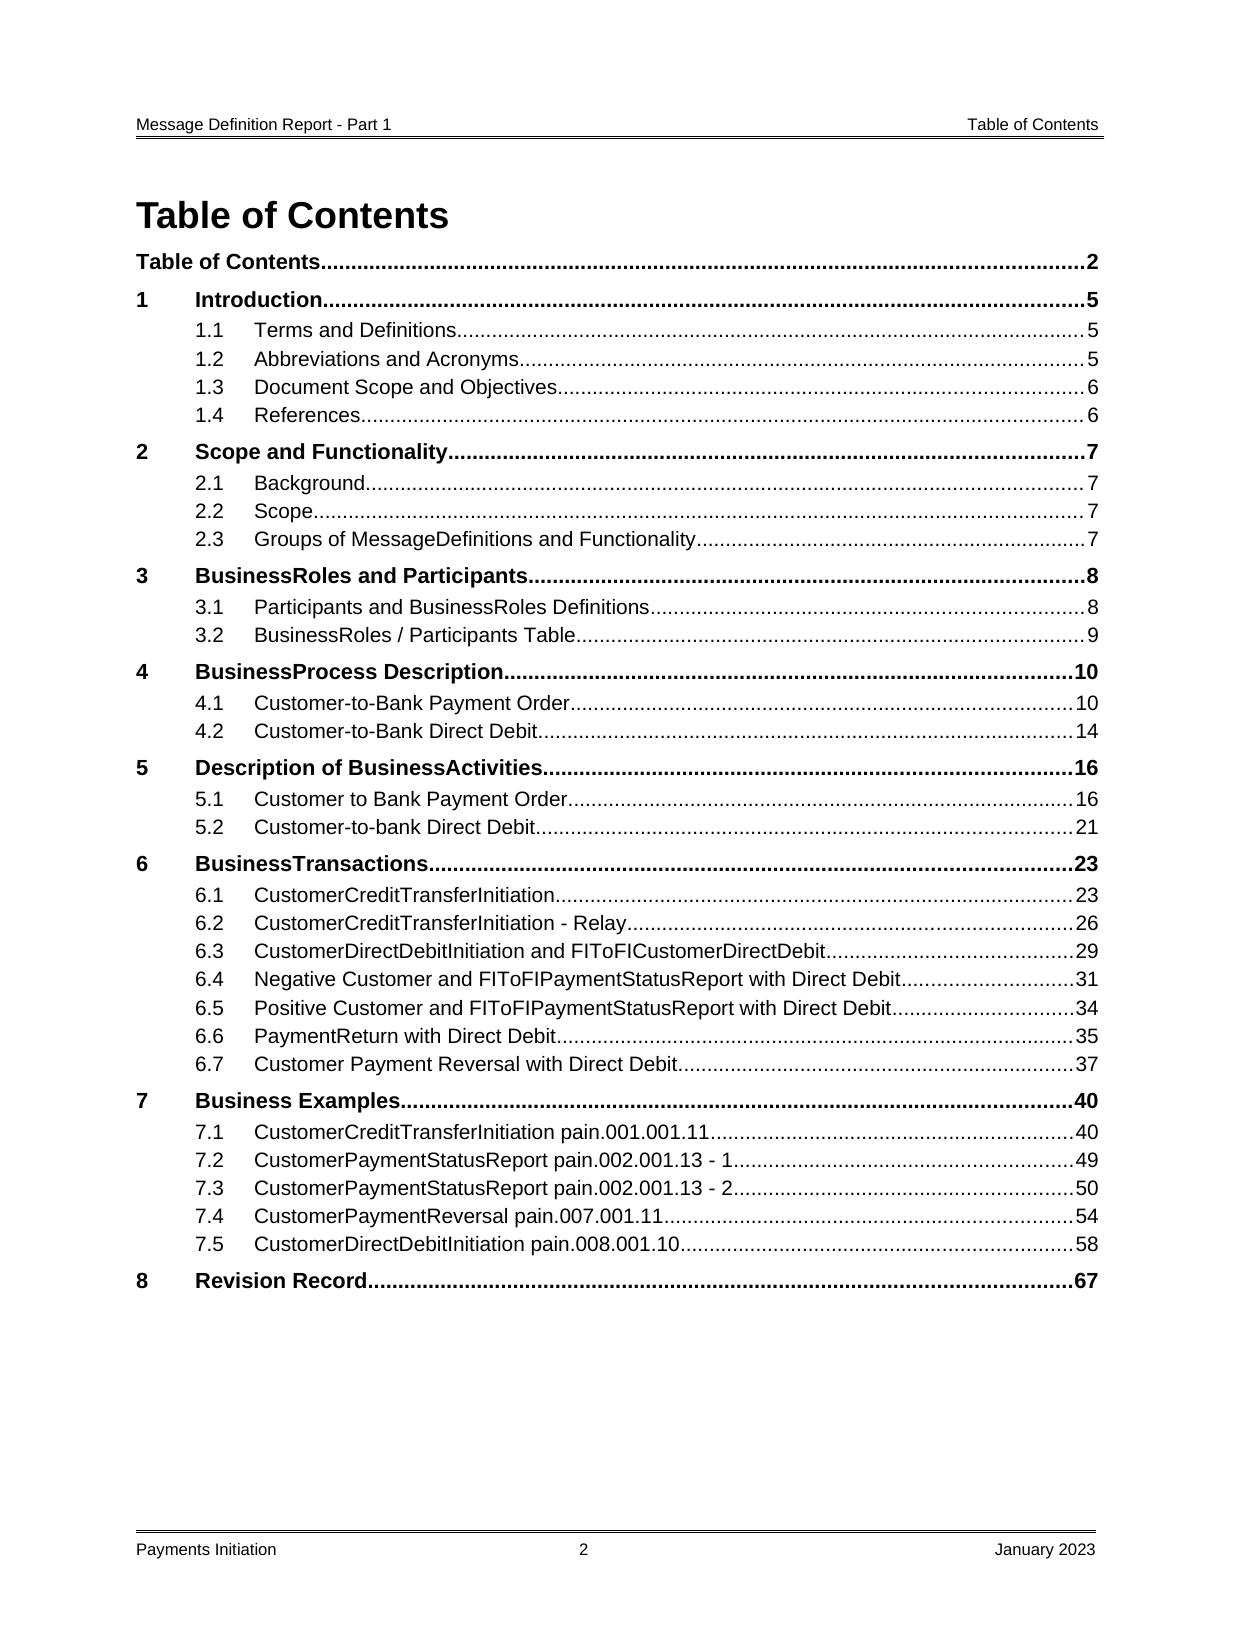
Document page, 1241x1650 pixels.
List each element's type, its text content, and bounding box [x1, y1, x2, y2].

text 6.4 Negative Customer and FIToFIPaymentStatusReport with Direct Debit 31 [195, 967, 1104, 991]
text 2.2 Scope 7 [195, 499, 1104, 523]
text 1.4 References 6 [195, 403, 1104, 427]
text 7.4 CustomerPaymentReversal pain.007.001.11 54 [195, 1204, 1104, 1228]
text 7.2 CustomerPaymentStatusReport pain.002.001.13 - 1 49 [195, 1148, 1104, 1172]
text 6.5 Positive Customer and FIToFIPaymentStatusReport with Direct Debit 34 [195, 995, 1104, 1019]
text 2.1 Background 7 [195, 471, 1104, 494]
text 4 BusinessProcess Description 10 [136, 659, 1104, 684]
text 3.2 BusinessRoles / Participants Table 9 [195, 623, 1104, 647]
text 1 Introduction 5 [136, 287, 1104, 312]
text 5 Description of BusinessActivities 16 [136, 755, 1104, 781]
text 1.3 Document Scope and Objectives 6 [195, 374, 1104, 398]
text 4.2 Customer-to-Bank Direct Debit 14 [195, 719, 1104, 743]
text 4.1 Customer-to-Bank Payment Order 10 [195, 691, 1104, 715]
text 2.3 Groups of MessageDefinitions and Functionality 7 [195, 527, 1104, 551]
text Table of Contents 2 [136, 249, 1104, 274]
text 7 Business Examples 40 [136, 1088, 1104, 1113]
text 5.1 Customer to Bank Payment Order 16 [195, 787, 1104, 811]
text 3 BusinessRoles and Participants 8 [136, 563, 1104, 588]
text 6.1 CustomerCreditTransferInitiation 23 [195, 883, 1104, 907]
text 1.2 Abbreviations and Acronyms 5 [195, 346, 1104, 370]
text 6.2 CustomerCreditTransferInitiation - Relay 26 [195, 911, 1104, 935]
text 8 Revision Record 67 [136, 1268, 1104, 1294]
text 6.7 Customer Payment Reversal with Direct Debit 37 [195, 1052, 1104, 1076]
text 6.6 PaymentReturn with Direct Debit 35 [195, 1023, 1104, 1047]
text 6.3 CustomerDirectDebitInitiation and FIToFICustomerDirectDebit 29 [195, 939, 1104, 963]
text 3.1 Participants and BusinessRoles Definitions 8 [195, 595, 1104, 619]
text 7.5 CustomerDirectDebitInitiation pain.008.001.10 58 [195, 1232, 1104, 1256]
text 7.3 CustomerPaymentStatusReport pain.002.001.13 - 2 50 [195, 1176, 1104, 1200]
text 7.1 CustomerCreditTransferInitiation pain.001.001.11 40 [195, 1119, 1104, 1143]
subtitle Table of Contents [136, 193, 1104, 237]
text 1.1 Terms and Definitions 5 [195, 318, 1104, 342]
text 2 Scope and Functionality 7 [136, 439, 1104, 464]
text 5.2 Customer-to-bank Direct Debit 21 [195, 815, 1104, 839]
text 6 BusinessTransactions 23 [136, 851, 1104, 877]
